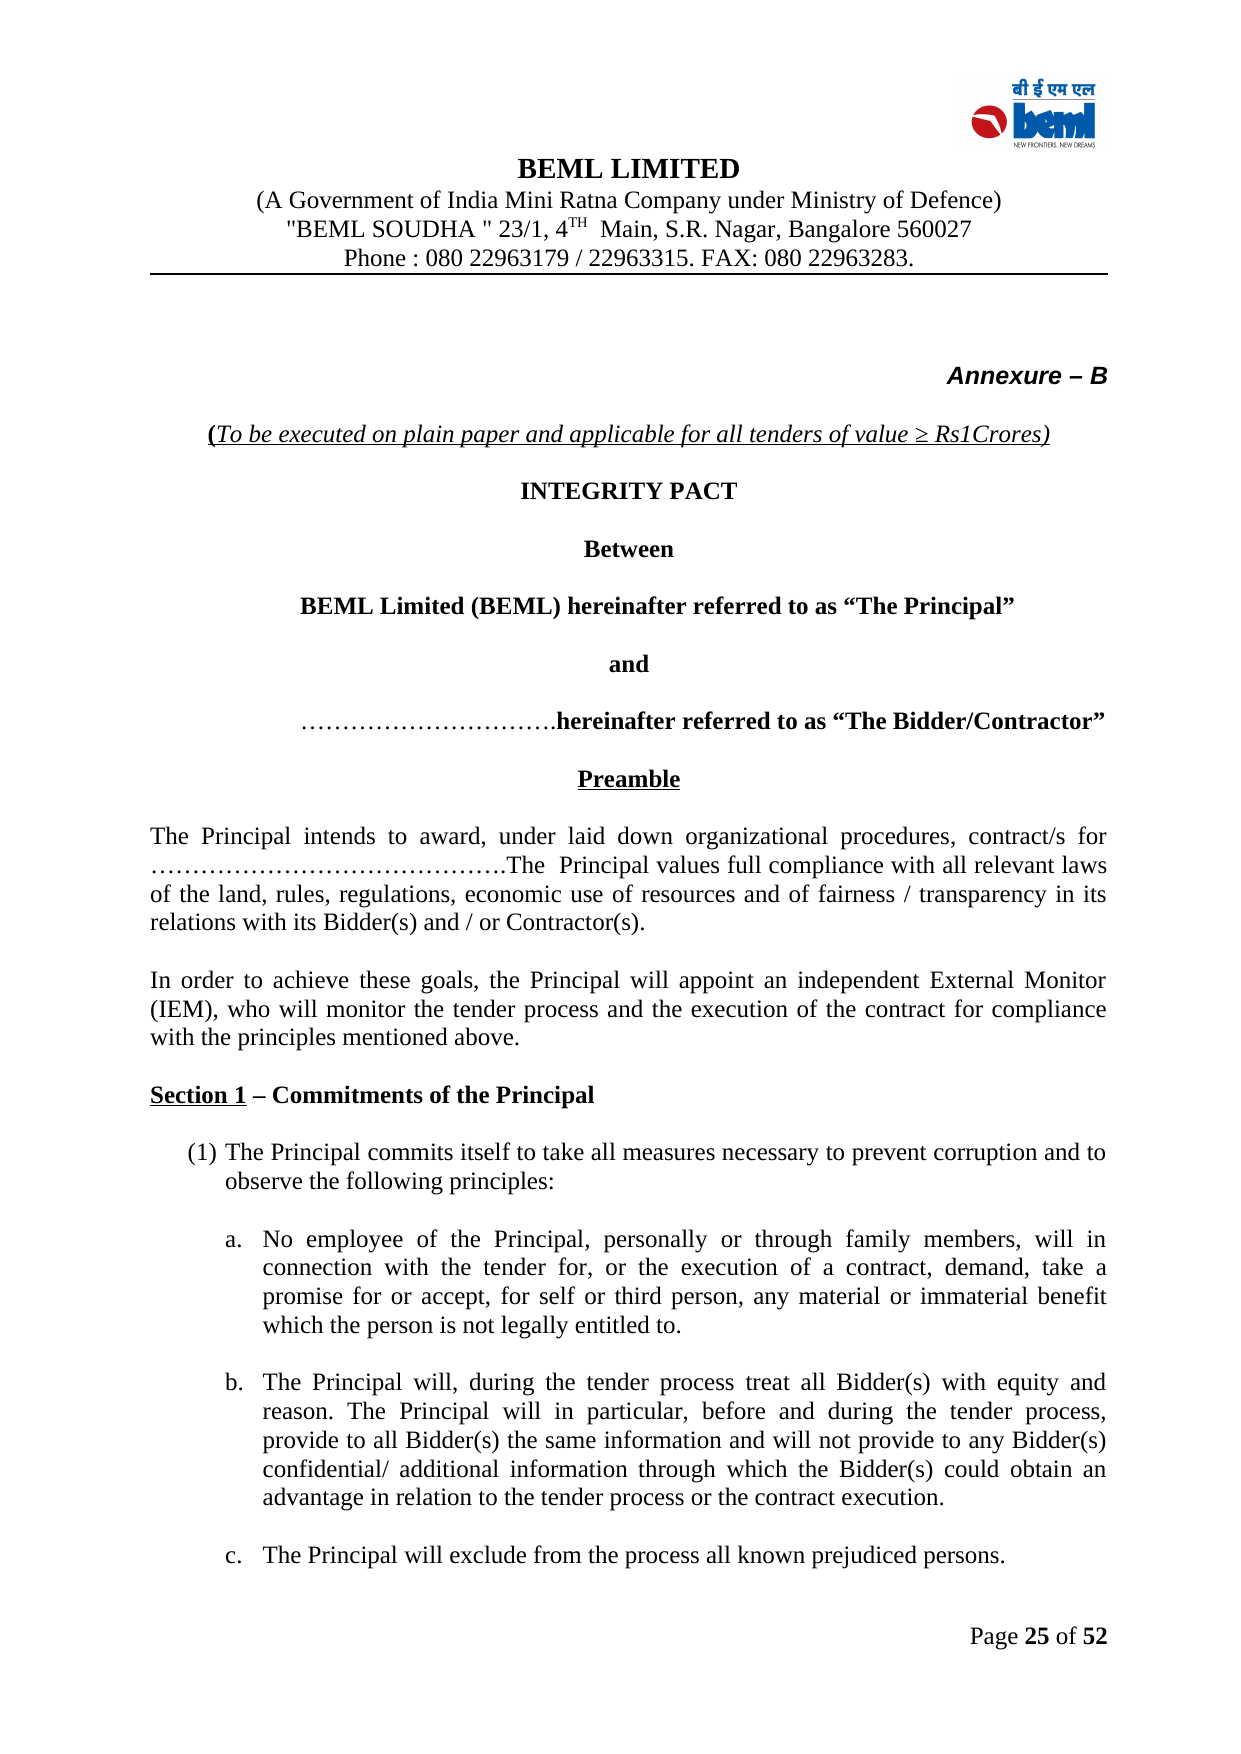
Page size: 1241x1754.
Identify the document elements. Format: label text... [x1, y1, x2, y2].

text (To be executed on plain paper and applicable for all tenders of value ≥ Rs1Crores) [150, 419, 1108, 476]
text In order to achieve these goals, the Principal will appoint an independent External Monitor (IEM), who will monitor the tender process and the execution of the contract for compliance with the principles mentioned above. [150, 965, 1108, 1051]
list The Principal will, during the tender process treat all Bidder(s) with equity and reason. The Principal will in particular, before and during the tender process, provide to all Bidder(s) the same information and will not provide to any Bidder(s) confidential/ additional information through which the Bidder(s) could obtain an advantage in relation to the tender process or the contract execution. [225, 1367, 1108, 1511]
text Section 1 – Commitments of the Principal [150, 1080, 1108, 1109]
list The Principal will exclude from the process all known prejudiced persons. [225, 1540, 1108, 1569]
text Annexure – B [150, 361, 1108, 390]
text Preamble [150, 764, 1108, 792]
text and [150, 649, 1108, 677]
list No employee of the Principal, personally or through family members, will in connection with the tender for, or the execution of a contract, demand, take a promise for or accept, for self or third person, any material or immaterial benefit which the person is not legally entitled to. [225, 1224, 1108, 1339]
text BEML Limited (BEML) hereinafter referred to as “The Principal” [225, 591, 1108, 620]
text ………………………….hereinafter referred to as “The Bidder/Contractor” [225, 706, 1108, 735]
list The Principal commits itself to take all measures necessary to prevent corruption and to observe the following principles: [187, 1137, 1108, 1195]
picture [959, 75, 1108, 152]
text INTEGRITY PACT [150, 476, 1108, 505]
text The Principal intends to award, under laid down organizational procedures, contract/s for …………………………………….The Principal values full compliance with all relevant laws of the land, rules, regulations, economic use of resources and of fairness / transparency in its relations with its Bidder(s) and / or Contractor(s). [150, 821, 1108, 936]
text Between [150, 534, 1108, 562]
